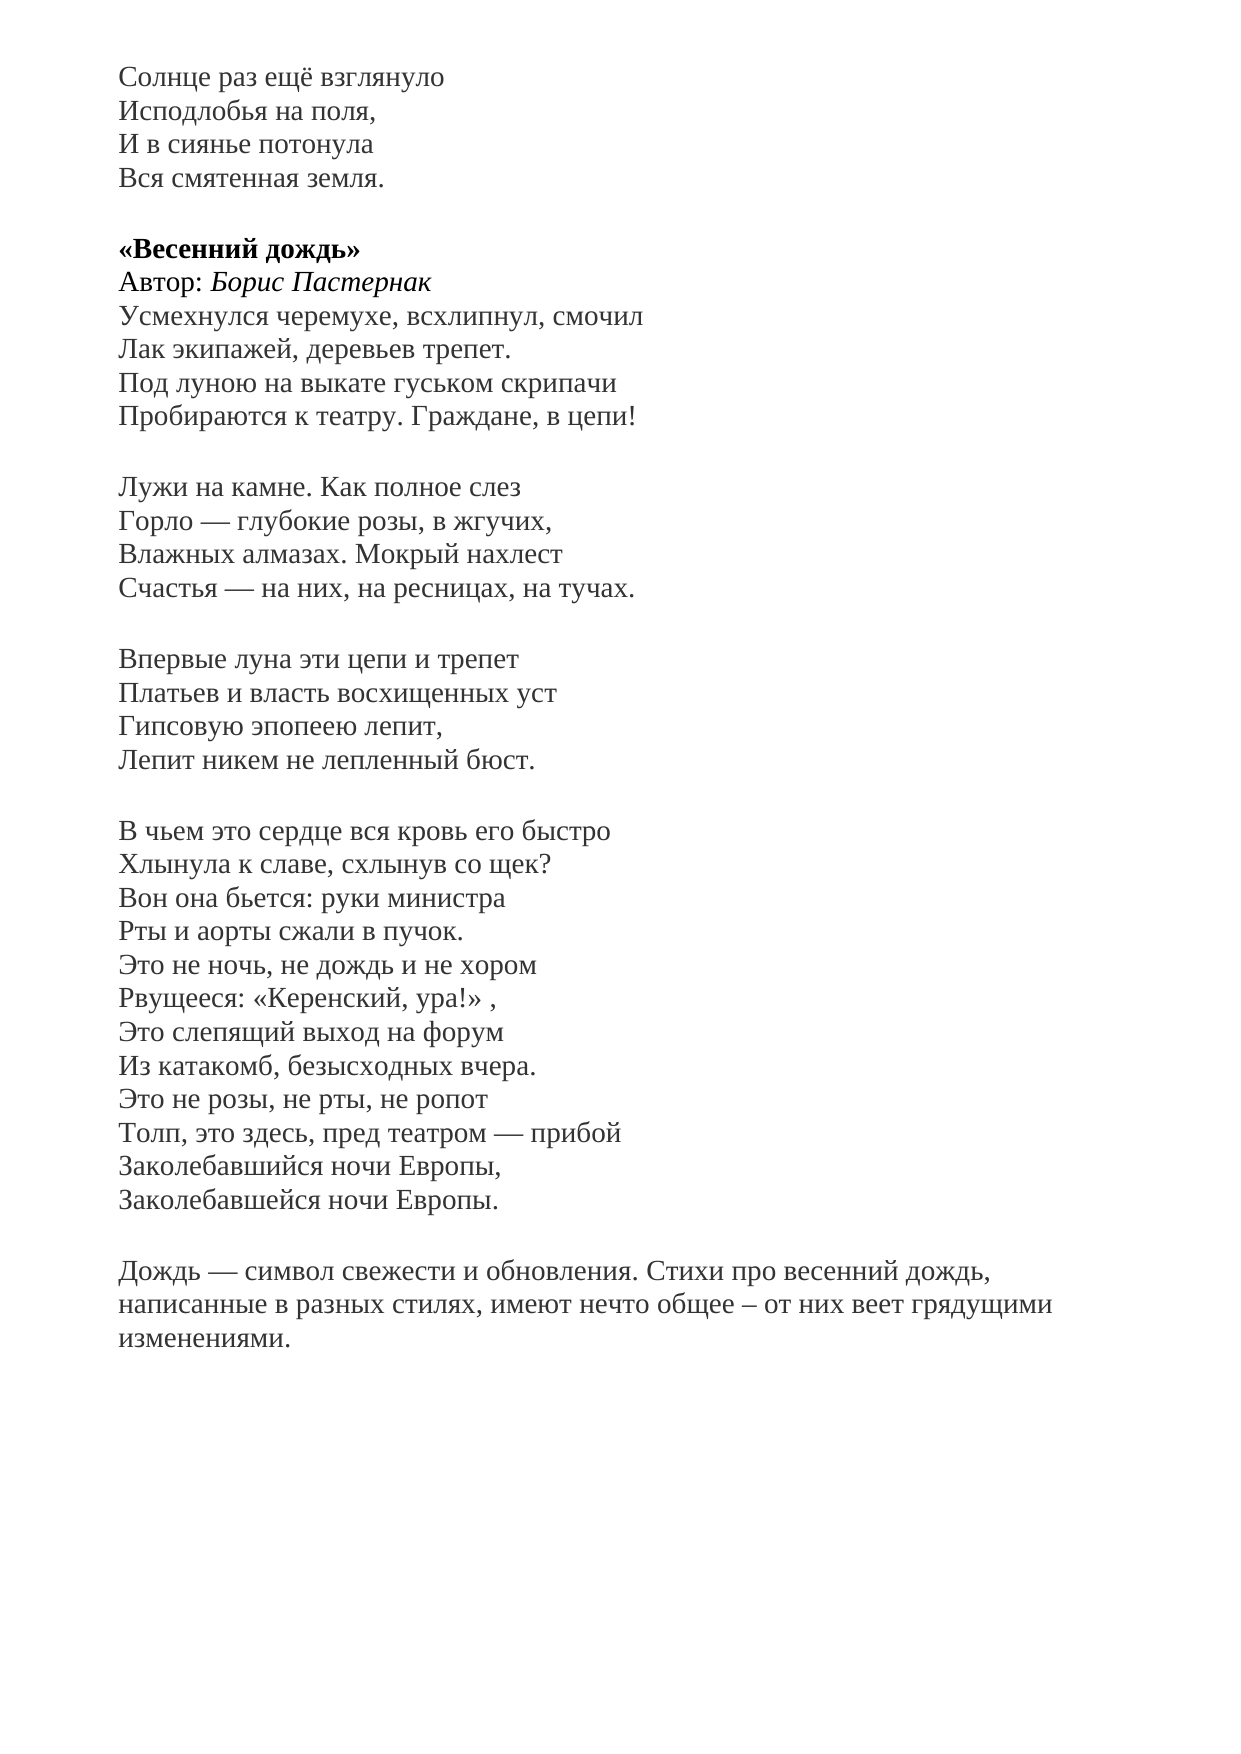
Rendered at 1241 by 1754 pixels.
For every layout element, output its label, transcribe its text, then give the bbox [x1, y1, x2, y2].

text Лужи на камне. Как полное слез Горло — глубокие розы, в жгучих, Влажных алмазах. Мокрый нахлест Счастья — на них, на ресницах, на тучах. [118, 469, 1063, 604]
text В чьем это сердце вся кровь его быстро Хлынула к славе, схлынув со щек? Вон она бьется: руки министра Рты и аорты сжали в пучок. Это не ночь, не дождь и не хором Рвущееся: «Керенский, ура!» , Это слепящий выход на форум Из катакомб, безысходных вчера. Это не розы, не рты, не ропот Толп, это здесь, пред театром — прибой Заколебавшийся ночи Европы, Заколебавшейся ночи Европы. [118, 813, 1063, 1215]
text Дождь — символ свежести и обновления. Стихи про весенний дождь, написанные в разных стилях, имеют нечто общее – от них веет грядущими изменениями. [118, 1253, 1063, 1353]
text Солнце раз ещё взглянуло Исподлобья на поля, И в сиянье потонула Вся смятенная земля. [118, 59, 1063, 193]
text «Весенний дождь» Автор: Борис Пастернак [118, 231, 1063, 298]
text Усмехнулся черемухе, всхлипнул, смочил Лак экипажей, деревьев трепет. Под луною на выкате гуськом скрипачи Пробираются к театру. Граждане, в цепи! [118, 298, 1063, 432]
text Впервые луна эти цепи и трепет Платьев и власть восхищенных уст Гипсовую эпопеею лепит, Лепит никем не лепленный бюст. [118, 641, 1063, 775]
